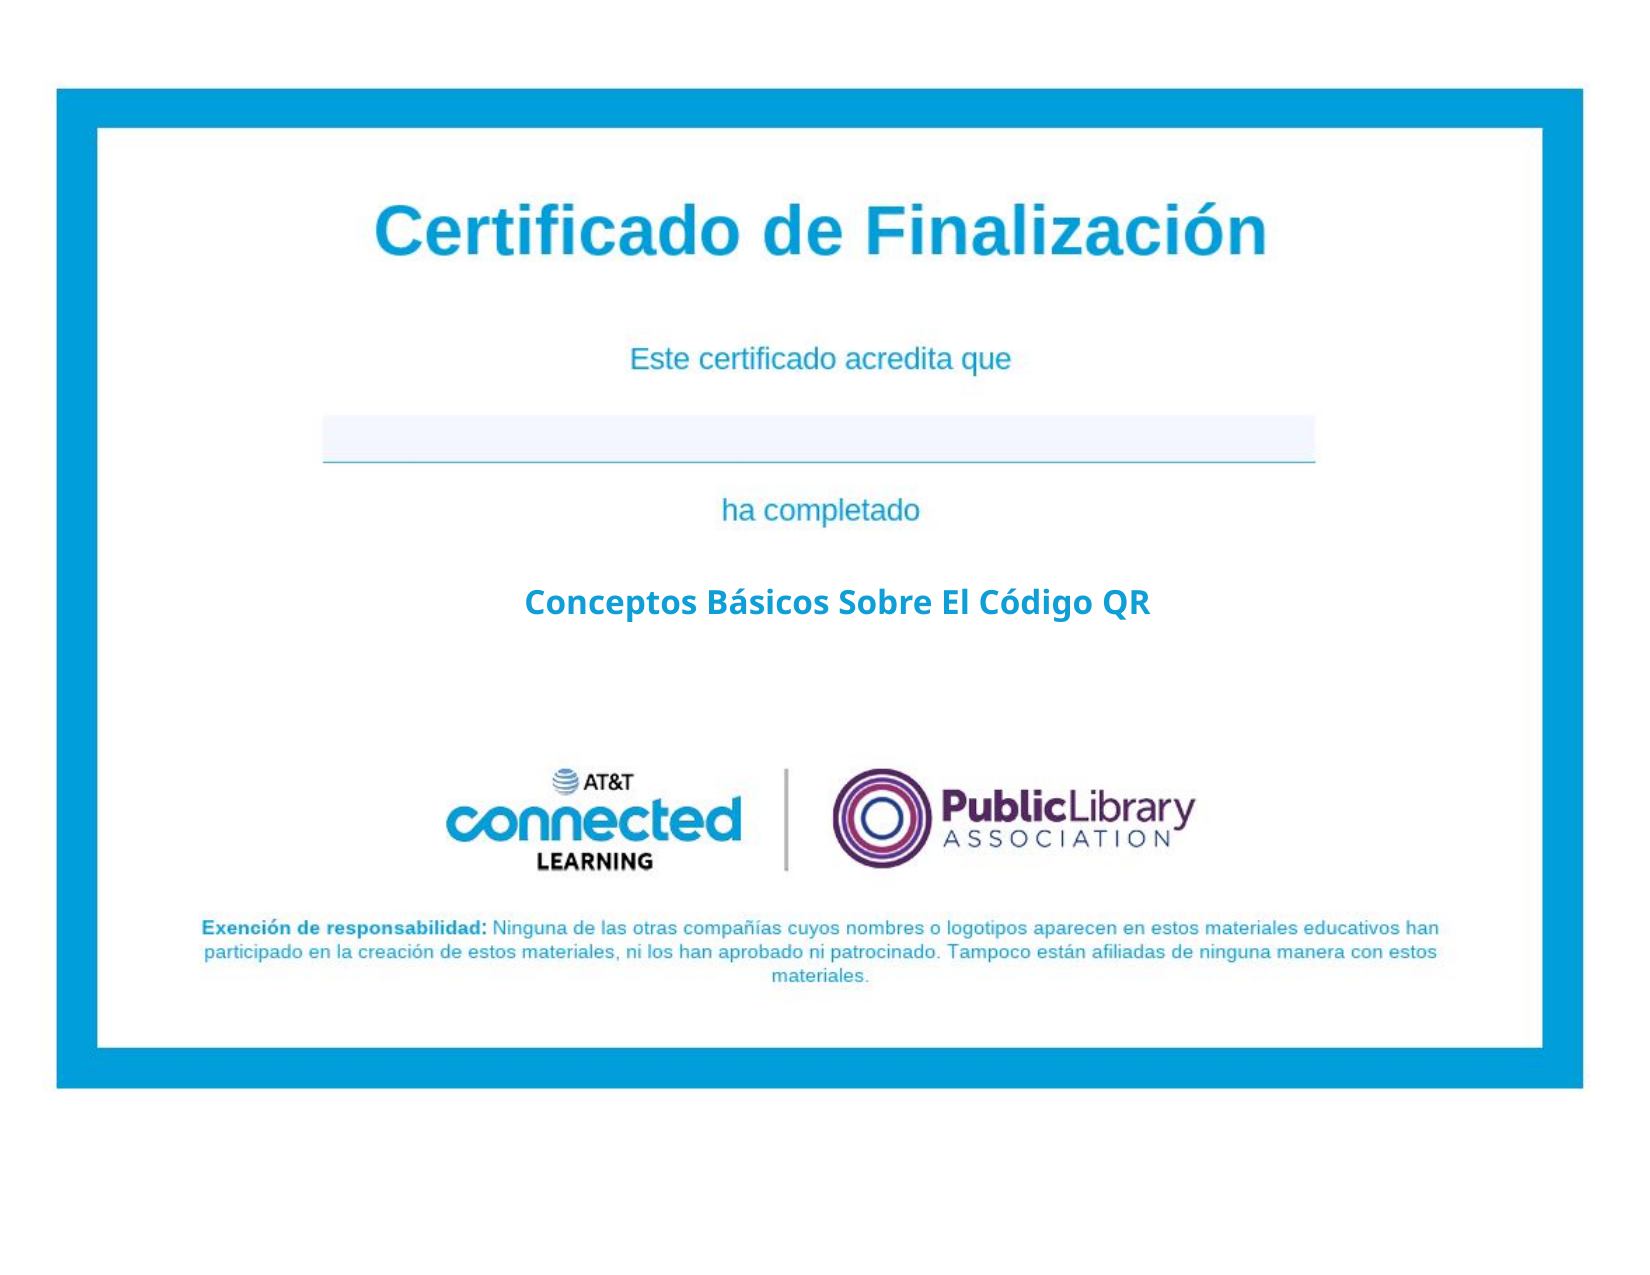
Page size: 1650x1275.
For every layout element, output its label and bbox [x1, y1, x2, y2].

picture [0, 37, 1650, 1149]
